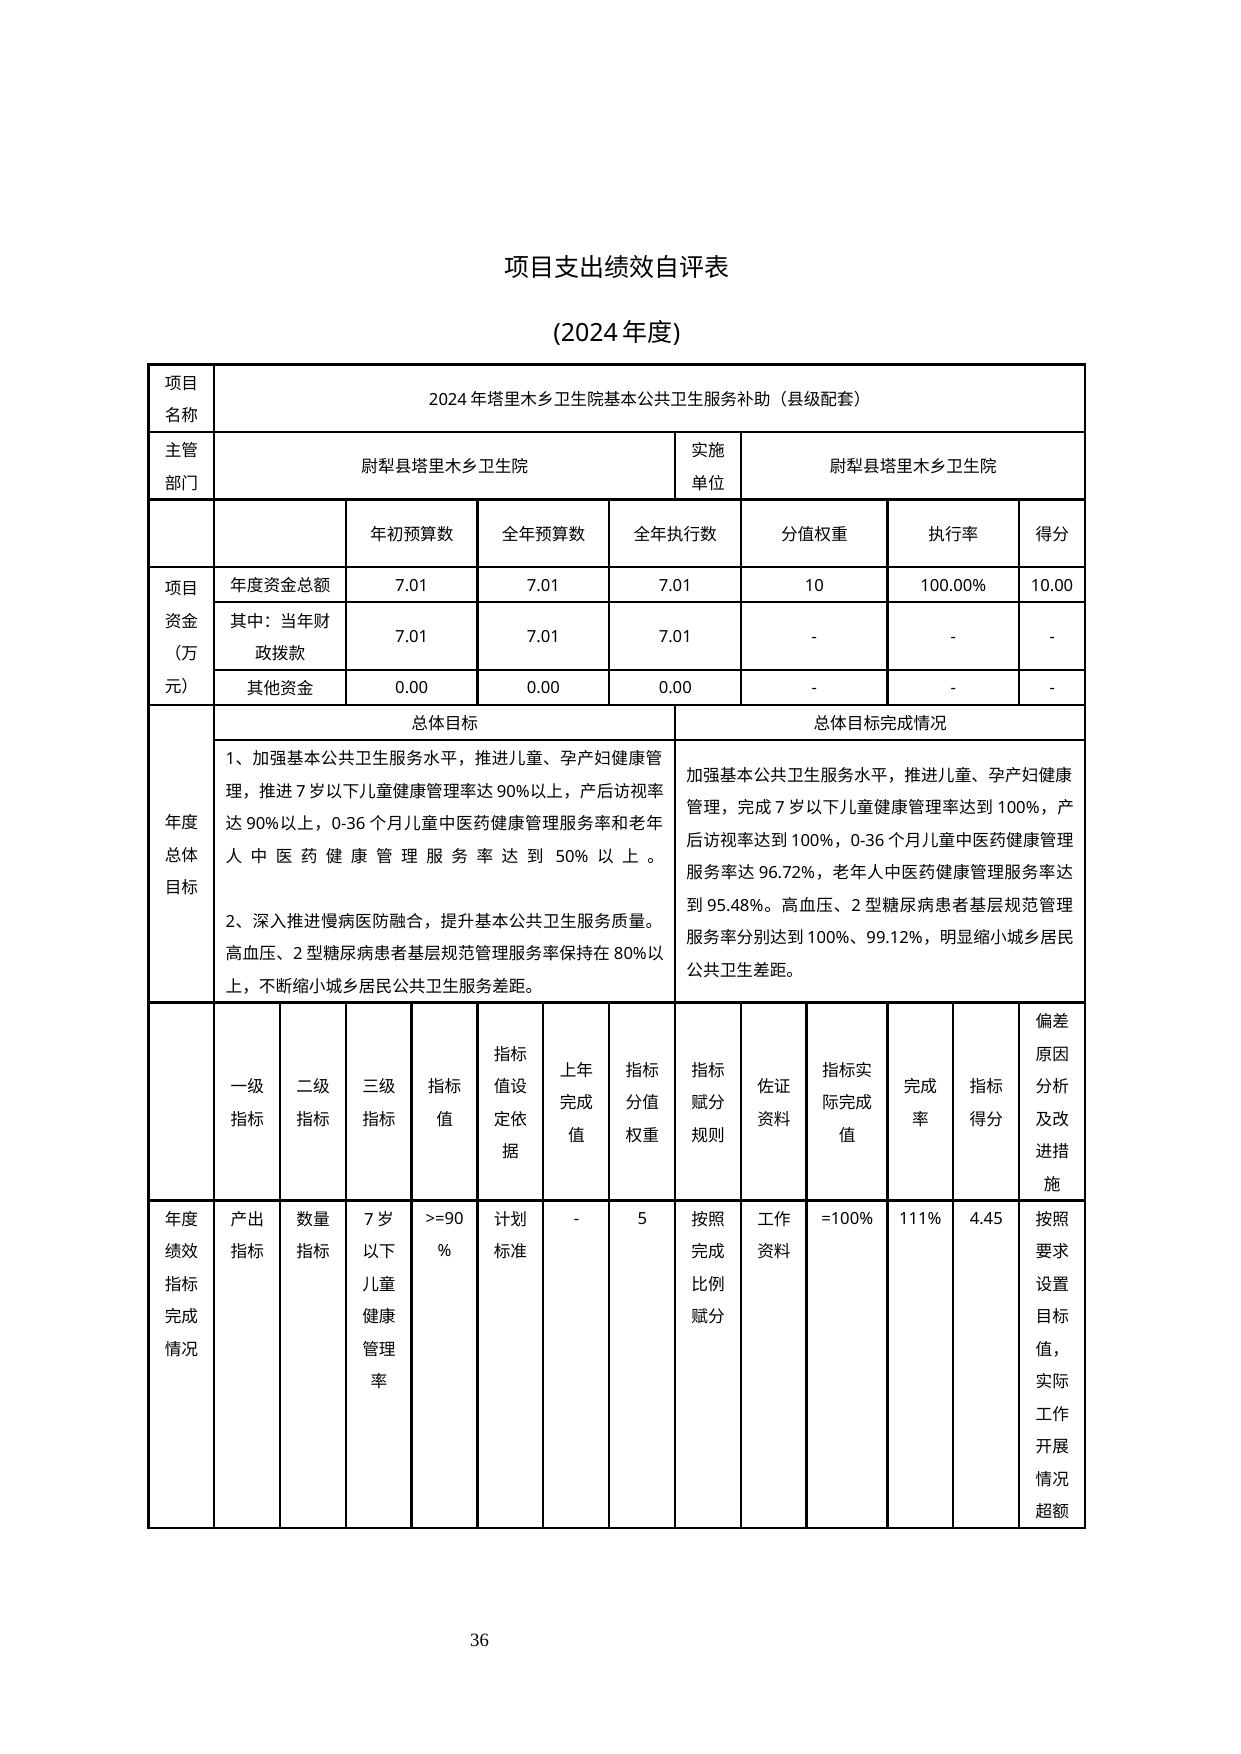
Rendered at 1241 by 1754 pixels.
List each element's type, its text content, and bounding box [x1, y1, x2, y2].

table_cell 全年预算数 [479, 501, 608, 566]
table_cell 100.00% [889, 568, 1018, 601]
table_cell 数量指标 [281, 1202, 345, 1526]
table_cell 10.00 [1020, 568, 1084, 601]
table_cell 0.00 [347, 671, 476, 703]
table_cell [150, 1004, 213, 1199]
table_cell 佐证资料 [742, 1004, 805, 1199]
table_cell 完成率 [889, 1004, 952, 1199]
table_cell 加强基本公共卫生服务水平，推进儿童、孕产妇健康管理，完成7岁以下儿童健康管理率达到100%，产后访视率达到100%，0-36个月儿童中医药健康管理服务率达96.72%，老年人中医药健康管理服务率达到95.48%。高血压、2型糖尿病患者基层规范管理服务率分别达到100%、99.12%，明显缩小城乡居民公共卫生差距。 [676, 741, 1084, 1001]
table_cell 指标得分 [954, 1004, 1018, 1199]
table_cell - [889, 671, 1018, 703]
table_cell 偏差原因分析及改进措施 [1020, 1004, 1084, 1199]
table_cell 尉犁县塔里木乡卫生院 [742, 433, 1084, 498]
table_cell 其中：当年财政拨款 [215, 603, 345, 668]
table_cell 总体目标完成情况 [676, 706, 1084, 739]
table_cell 0.00 [610, 671, 740, 703]
table_header 项目支出绩效自评表 [148, 233, 1085, 298]
table_cell 二级指标 [281, 1004, 345, 1199]
table_cell - [1020, 671, 1084, 703]
table_cell 7岁以下儿童健康管理率 [347, 1202, 410, 1526]
table_cell - [1020, 603, 1084, 668]
table_cell 尉犁县塔里木乡卫生院 [215, 433, 674, 498]
table_cell 指标值 [413, 1004, 476, 1199]
table_cell 0.00 [479, 671, 608, 703]
table_cell 总体目标 [215, 706, 674, 739]
table_cell 项目资金 （万元） [150, 568, 213, 703]
table_cell 1、加强基本公共卫生服务水平，推进儿童、孕产妇健康管理，推进7岁以下儿童健康管理率达90%以上，产后访视率达90%以上，0-36个月儿童中医药健康管理服务率和老年人中医药健康管理服务率达到50%以上。 2、深入推进慢病医防融合，提升基本公共卫生服务质量。高血压、2型糖尿病患者基层规范管理服务率保持在80%以上，不断缩小城乡居民公共卫生服务差距。 [215, 741, 674, 1001]
table_cell 7.01 [347, 603, 476, 668]
table_cell 年度资金总额 [215, 568, 345, 601]
table_cell 年度总体目标 [150, 706, 213, 1001]
table_cell 111% [889, 1202, 952, 1526]
table_cell 7.01 [479, 568, 608, 601]
table_cell [150, 501, 213, 566]
table_cell - [889, 603, 1018, 668]
table_cell 全年执行数 [610, 501, 740, 566]
table_cell 按照完成比例赋分 [676, 1202, 740, 1526]
table_cell 主管部门 [150, 433, 213, 498]
table_cell 计划标准 [479, 1202, 542, 1526]
table_cell - [742, 671, 886, 703]
table_cell (2024年度) [148, 298, 1085, 363]
table_cell 实施单位 [676, 433, 740, 498]
table_cell [215, 501, 345, 566]
table_cell 产出指标 [215, 1202, 279, 1526]
table_cell 上年完成值 [544, 1004, 608, 1199]
table_cell 2024年塔里木乡卫生院基本公共卫生服务补助（县级配套） [215, 366, 1084, 431]
table_cell 指标分值权重 [610, 1004, 674, 1199]
table_cell 指标赋分规则 [676, 1004, 740, 1199]
table_cell 7.01 [610, 568, 740, 601]
table_cell 执行率 [889, 501, 1018, 566]
table_cell =100% [808, 1202, 886, 1526]
table_cell 指标值设定依据 [479, 1004, 542, 1199]
table_cell 10 [742, 568, 886, 601]
table_cell 分值权重 [742, 501, 886, 566]
table_cell 5 [610, 1202, 674, 1526]
table_cell 工作资料 [742, 1202, 805, 1526]
table_cell 年度绩效指标完成情况 [150, 1202, 213, 1526]
table_cell 得分 [1020, 501, 1084, 566]
table_cell 年初预算数 [347, 501, 476, 566]
table_cell 其他资金 [215, 671, 345, 703]
table_cell >=90% [413, 1202, 476, 1526]
table_cell 指标实际完成值 [808, 1004, 886, 1199]
table_cell 7.01 [347, 568, 476, 601]
table_cell 7.01 [610, 603, 740, 668]
table_cell 项目名称 [150, 366, 213, 431]
table_cell - [544, 1202, 608, 1526]
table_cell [1020, 1202, 1084, 1526]
table_cell 7.01 [479, 603, 608, 668]
table_cell 一级指标 [215, 1004, 279, 1199]
table_cell - [742, 603, 886, 668]
table_cell 4.45 [954, 1202, 1018, 1526]
table_cell 三级指标 [347, 1004, 410, 1199]
